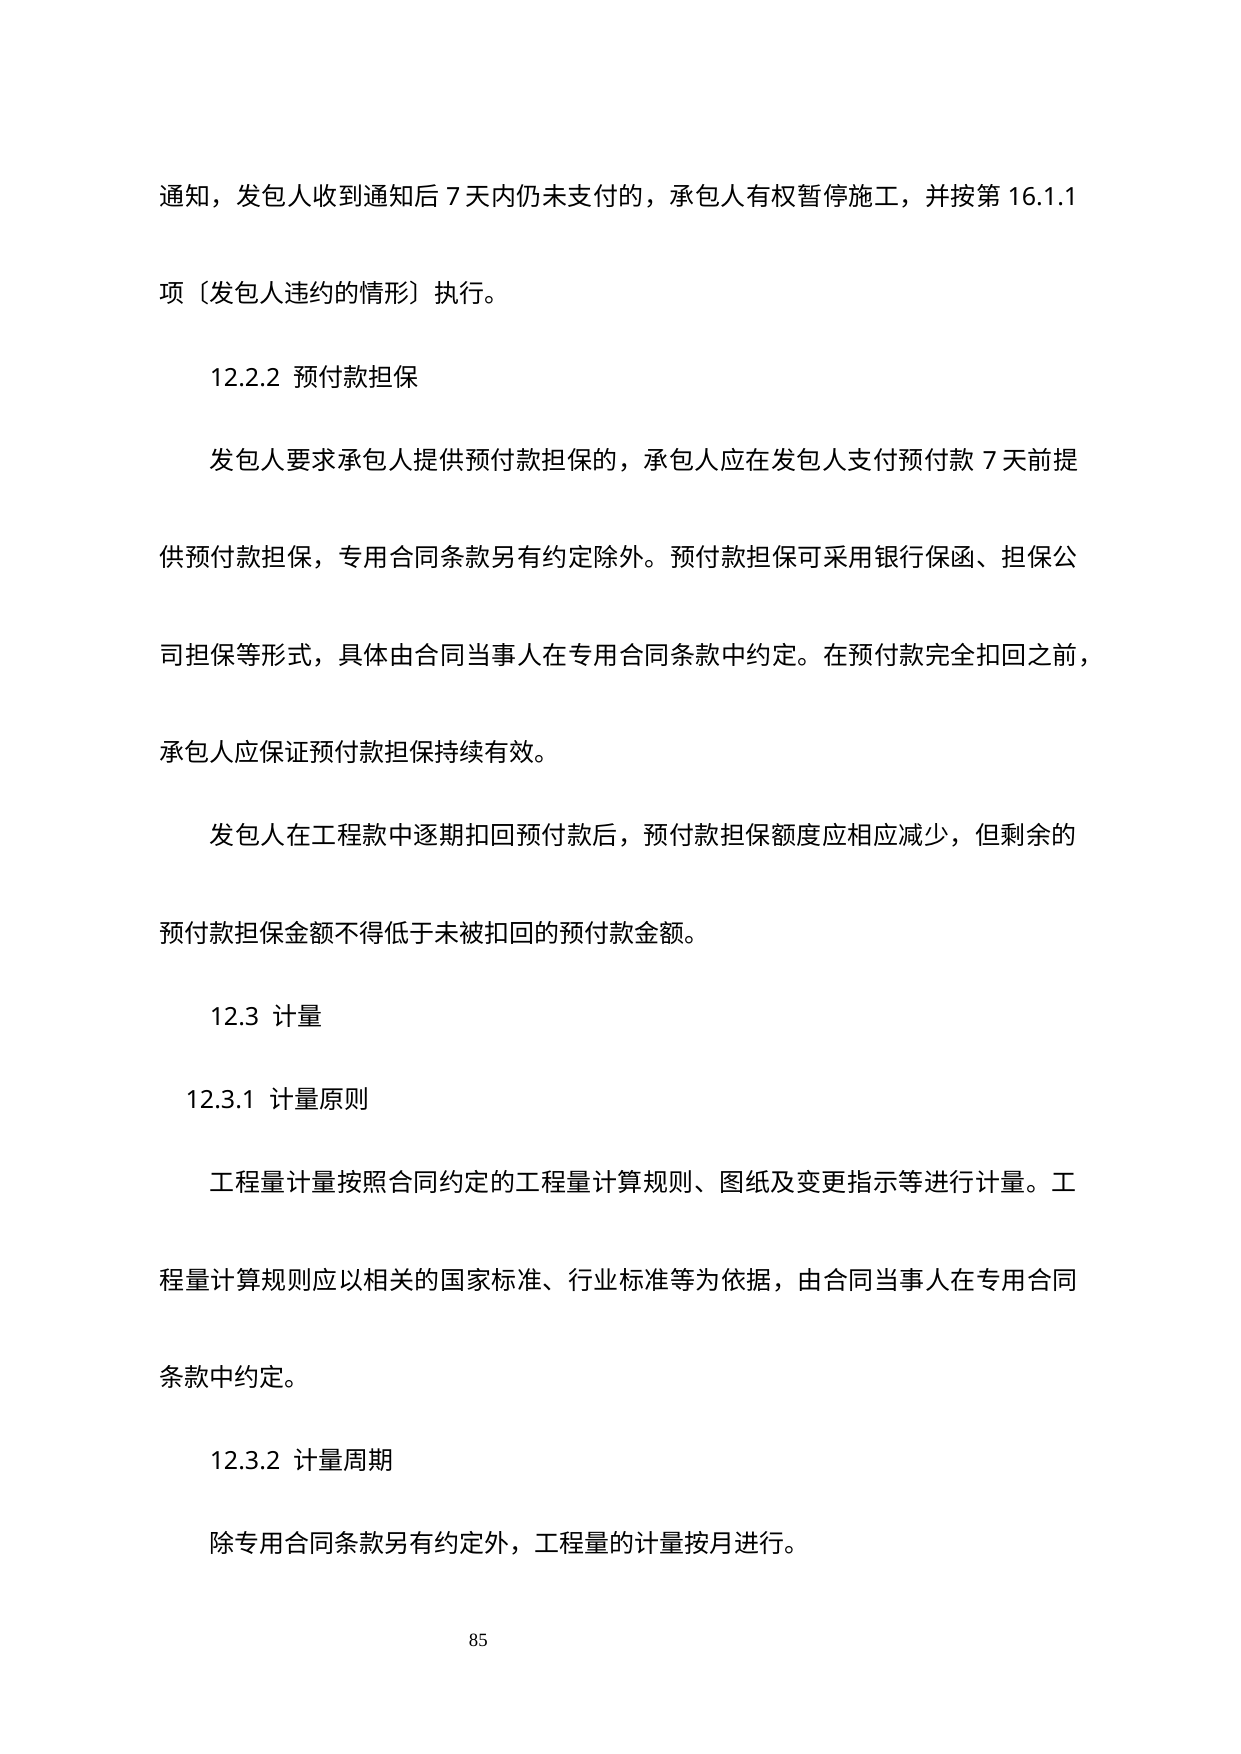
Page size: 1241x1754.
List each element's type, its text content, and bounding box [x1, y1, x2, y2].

text 除专用合同条款另有约定外，工程量的计量按月进行。 [159, 1509, 1078, 1574]
text 12.3.2 计量周期 [159, 1426, 1078, 1491]
text 12.3 计量 [159, 982, 1078, 1047]
text 发包人要求承包人提供预付款担保的，承包人应在发包人支付预付款7天前提供预付款担保，专用合同条款另有约定除外。预付款担保可采用银行保函、担保公司担保等形式，具体由合同当事人在专用合同条款中约定。在预付款完全扣回之前，承包人应保证预付款担保持续有效。 [159, 426, 1078, 783]
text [159, 162, 1078, 324]
text 发包人在工程款中逐期扣回预付款后，预付款担保额度应相应减少，但剩余的预付款担保金额不得低于未被扣回的预付款金额。 [159, 801, 1078, 964]
text 12.2.2 预付款担保 [159, 343, 1078, 408]
text 工程量计量按照合同约定的工程量计算规则、图纸及变更指示等进行计量。工程量计算规则应以相关的国家标准、行业标准等为依据，由合同当事人在专用合同条款中约定。 [159, 1148, 1078, 1408]
text 12.3.1 计量原则 [159, 1065, 1078, 1130]
